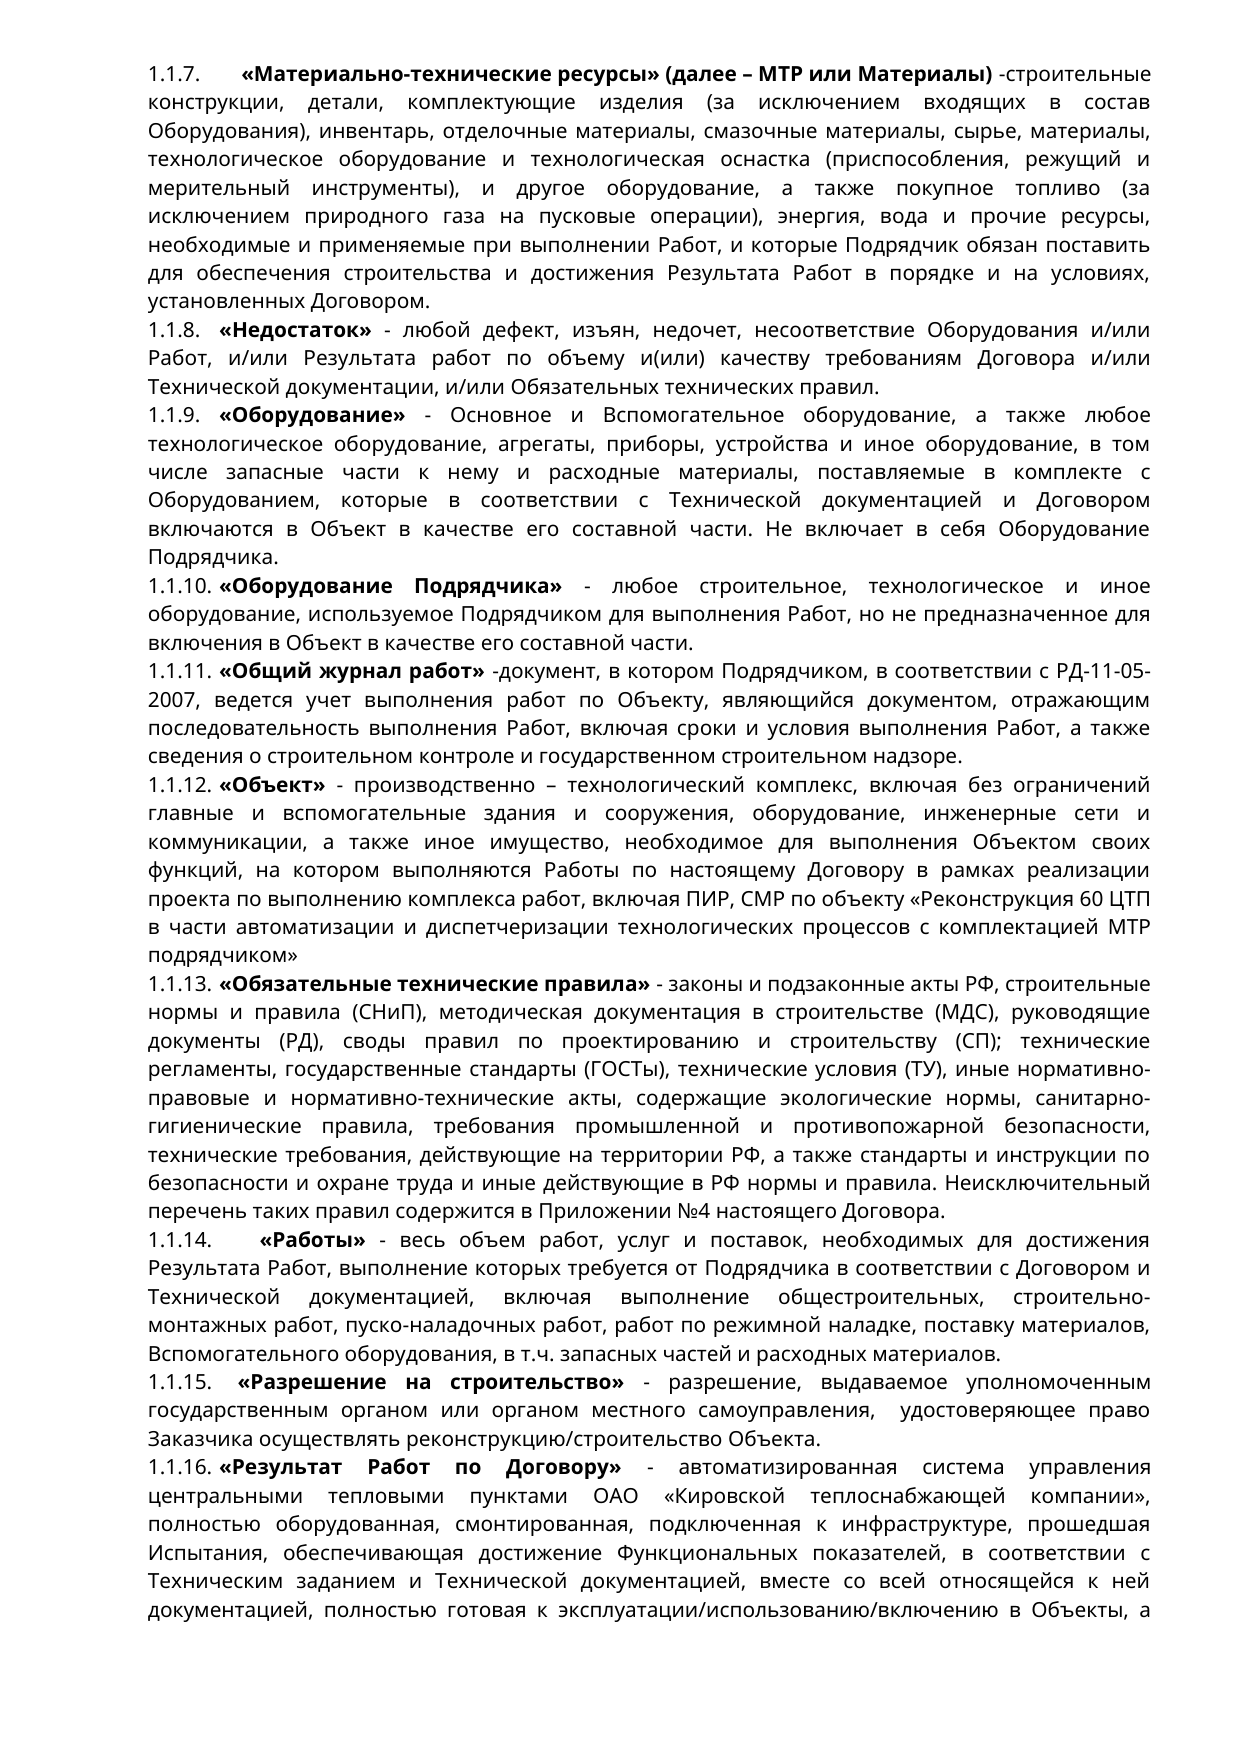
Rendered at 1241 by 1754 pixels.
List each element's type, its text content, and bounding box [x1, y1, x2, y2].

list «Разрешение на строительство» - разрешение, выдаваемое уполномоченным государственным органом или органом местного самоуправления, удостоверяющее право Заказчика осуществлять реконструкцию/строительство Объекта. [148, 1367, 1152, 1452]
list «Материально-технические ресурсы» (далее – МТР или Материалы) -строительные конструкции, детали, комплектующие изделия (за исключением входящих в состав Оборудования), инвентарь, отделочные материалы, смазочные материалы, сырье, материалы, технологическое оборудование и технологическая оснастка (приспособления, режущий и мерительный инструменты), и другое оборудование, а также покупное топливо (за исключением природного газа на пусковые операции), энергия, вода и прочие ресурсы, необходимые и применяемые при выполнении Работ, и которые Подрядчик обязан поставить для обеспечения строительства и достижения Результата Работ в порядке и на условиях, установленных Договором. [148, 59, 1152, 315]
list «Оборудование» - Основное и Вспомогательное оборудование, а также любое технологическое оборудование, агрегаты, приборы, устройства и иное оборудование, в том числе запасные части к нему и расходные материалы, поставляемые в комплекте с Оборудованием, которые в соответствии с Технической документацией и Договором включаются в Объект в качестве его составной части. Не включает в себя Оборудование Подрядчика. [148, 400, 1152, 571]
list «Работы» - весь объем работ, услуг и поставок, необходимых для достижения Результата Работ, выполнение которых требуется от Подрядчика в соответствии с Договором и Технической документацией, включая выполнение общестроительных, строительно-монтажных работ, пуско-наладочных работ, работ по режимной наладке, поставку материалов, Вспомогательного оборудования, в т.ч. запасных частей и расходных материалов. [148, 1225, 1152, 1367]
list «Оборудование Подрядчика» - любое строительное, технологическое и иное оборудование, используемое Подрядчиком для выполнения Работ, но не предназначенное для включения в Объект в качестве его составной части. [148, 571, 1152, 656]
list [148, 1452, 1152, 1623]
list «Общий журнал работ» -документ, в котором Подрядчиком, в соответствии с РД-11-05-2007, ведется учет выполнения работ по Объекту, являющийся документом, отражающим последовательность выполнения Работ, включая сроки и условия выполнения Работ, а также сведения о строительном контроле и государственном строительном надзоре. [148, 656, 1152, 770]
list «Объект» - производственно – технологический комплекс, включая без ограничений главные и вспомогательные здания и сооружения, оборудование, инженерные сети и коммуникации, а также иное имущество, необходимое для выполнения Объектом своих функций, на котором выполняются Работы по настоящему Договору в рамках реализации проекта по выполнению комплекса работ, включая ПИР, СМР по объекту «Реконструкция 60 ЦТП в части автоматизации и диспетчеризации технологических процессов с комплектацией МТР подрядчиком» [148, 770, 1152, 969]
list «Обязательные технические правила» - законы и подзаконные акты РФ, строительные нормы и правила (СНиП), методическая документация в строительстве (МДС), руководящие документы (РД), своды правил по проектированию и строительству (СП); технические регламенты, государственные стандарты (ГОСТы), технические условия (ТУ), иные нормативно-правовые и нормативно-технические акты, содержащие экологические нормы, санитарно-гигиенические правила, требования промышленной и противопожарной безопасности, технические требования, действующие на территории РФ, а также стандарты и инструкции по безопасности и охране труда и иные действующие в РФ нормы и правила. Неисключительный перечень таких правил содержится в Приложении №4 настоящего Договора. [148, 969, 1152, 1225]
list «Недостаток» - любой дефект, изъян, недочет, несоответствие Оборудования и/или Работ, и/или Результата работ по объему и(или) качеству требованиям Договора и/или Технической документации, и/или Обязательных технических правил. [148, 315, 1152, 400]
